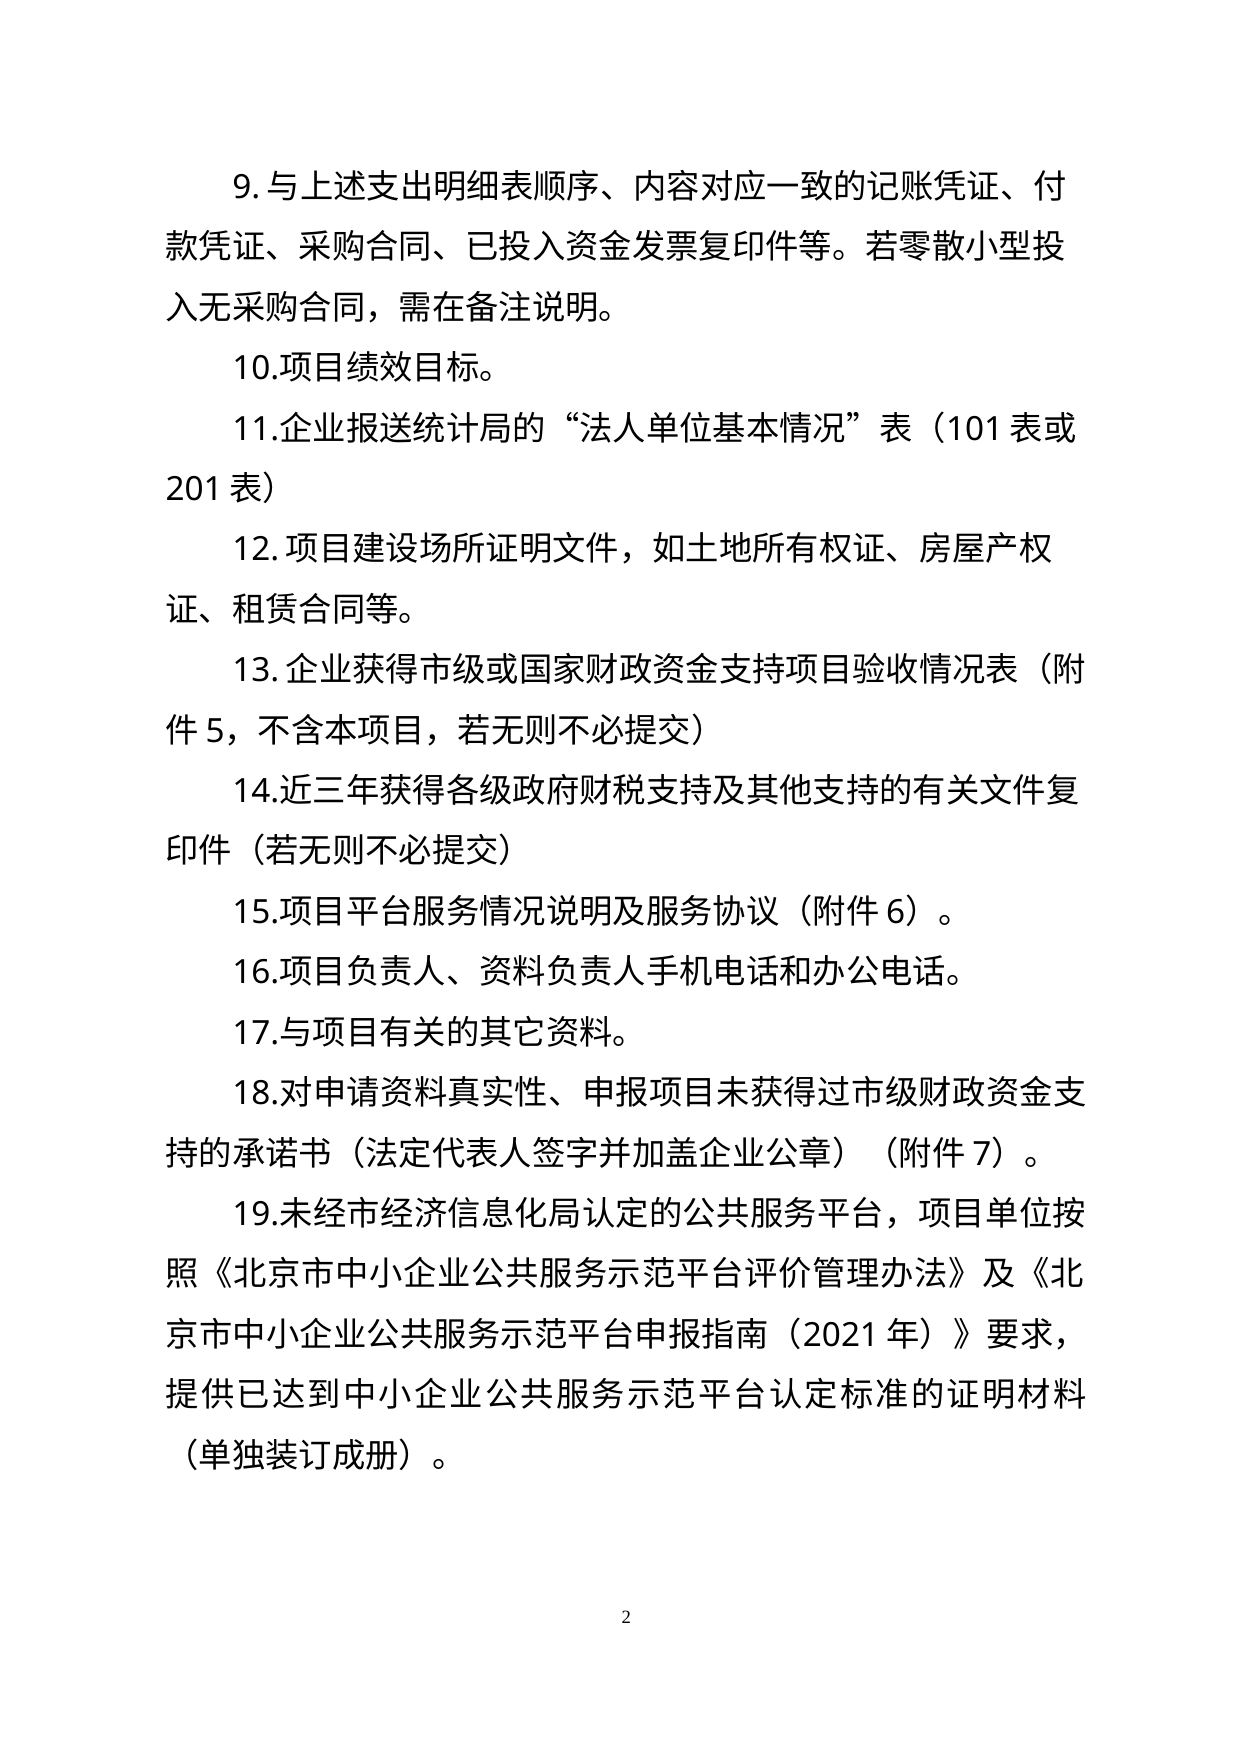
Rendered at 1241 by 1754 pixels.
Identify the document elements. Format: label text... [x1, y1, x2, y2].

text 11.企业报送统计局的“法人单位基本情况”表（101表或201表） [165, 392, 1087, 512]
text 15.项目平台服务情况说明及服务协议（附件6）。 [165, 875, 1087, 935]
text 9. 与上述支出明细表顺序、内容对应一致的记账凭证、付款凭证、采购合同、已投入资金发票复印件等。若零散小型投入无采购合同，需在备注说明。 [165, 150, 1087, 331]
text 17.与项目有关的其它资料。 [165, 996, 1087, 1056]
text 18.对申请资料真实性、申报项目未获得过市级财政资金支持的承诺书（法定代表人签字并加盖企业公章）（附件7）。 [165, 1056, 1087, 1177]
text 16.项目负责人、资料负责人手机电话和办公电话。 [165, 935, 1087, 996]
text 19.未经市经济信息化局认定的公共服务平台，项目单位按照《北京市中小企业公共服务示范平台评价管理办法》及《北京市中小企业公共服务示范平台申报指南（2021年）》要求，提供已达到中小企业公共服务示范平台认定标准的证明材料（单独装订成册）。 [165, 1177, 1087, 1479]
text 14.近三年获得各级政府财税支持及其他支持的有关文件复印件（若无则不必提交） [165, 754, 1087, 875]
text 12. 项目建设场所证明文件，如土地所有权证、房屋产权证、租赁合同等。 [165, 512, 1087, 633]
text 13. 企业获得市级或国家财政资金支持项目验收情况表（附件5，不含本项目，若无则不必提交） [165, 633, 1087, 754]
text 10.项目绩效目标。 [165, 331, 1087, 392]
